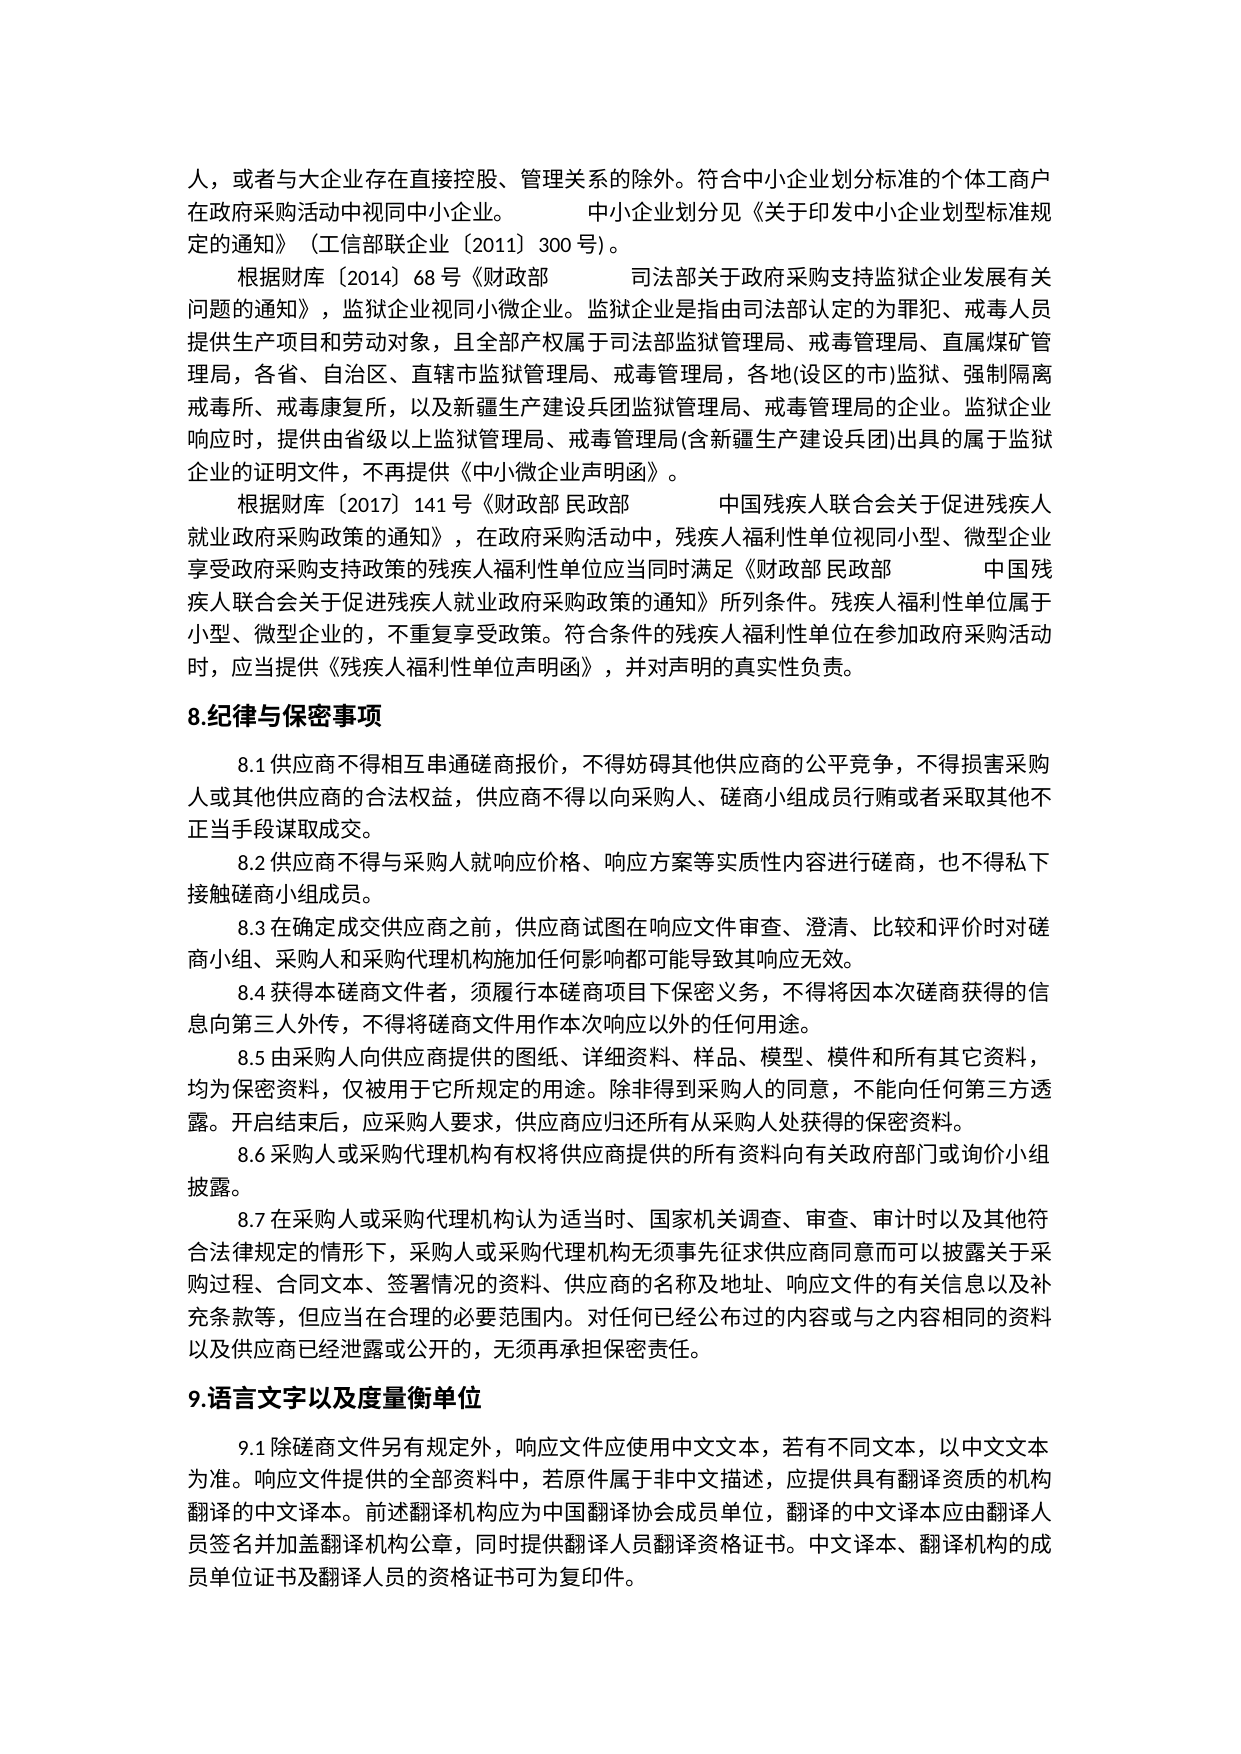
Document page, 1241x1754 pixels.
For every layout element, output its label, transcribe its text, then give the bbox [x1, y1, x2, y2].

text 8.2供应商不得与采购人就响应价格、响应方案等实质性内容进行磋商，也不得私下接触磋商小组成员。 [187, 844, 1053, 909]
text 8.7在采购人或采购代理机构认为适当时、国家机关调查、审查、审计时以及其他符合法律规定的情形下，采购人或采购代理机构无须事先征求供应商同意而可以披露关于采购过程、合同文本、签署情况的资料、供应商的名称及地址、响应文件的有关信息以及补充条款等，但应当在合理的必要范围内。对任何已经公布过的内容或与之内容相同的资料，以及供应商已经泄露或公开的，无须再承担保密责任。 [187, 1202, 1053, 1364]
text 8.3在确定成交供应商之前，供应商试图在响应文件审查、澄清、比较和评价时对磋商小组、采购人和采购代理机构施加任何影响都可能导致其响应无效。 [187, 909, 1053, 974]
text 根据财库〔2014〕68号《财政部 司法部关于政府采购支持监狱企业发展有关问题的通知》，监狱企业视同小微企业。监狱企业是指由司法部认定的为罪犯、戒毒人员提供生产项目和劳动对象，且全部产权属于司法部监狱管理局、戒毒管理局、直属煤矿管理局，各省、自治区、直辖市监狱管理局、戒毒管理局，各地(设区的市)监狱、强制隔离戒毒所、戒毒康复所，以及新疆生产建设兵团监狱管理局、戒毒管理局的企业。监狱企业响应时，提供由省级以上监狱管理局、戒毒管理局(含新疆生产建设兵团)出具的属于监狱企业的证明文件，不再提供《中小微企业声明函》。 [187, 259, 1053, 487]
text 8.1供应商不得相互串通磋商报价，不得妨碍其他供应商的公平竞争，不得损害采购人或其他供应商的合法权益，供应商不得以向采购人、磋商小组成员行贿或者采取其他不正当手段谋取成交。 [187, 747, 1053, 844]
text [187, 162, 1053, 259]
text 根据财库〔2017〕141号《财政部 民政部 中国残疾人联合会关于促进残疾人就业政府采购政策的通知》，在政府采购活动中，残疾人福利性单位视同小型、微型企业，享受政府采购支持政策的残疾人福利性单位应当同时满足《财政部 民政部 中国残疾人联合会关于促进残疾人就业政府采购政策的通知》所列条件。残疾人福利性单位属于小型、微型企业的，不重复享受政策。符合条件的残疾人福利性单位在参加政府采购活动时，应当提供《残疾人福利性单位声明函》，并对声明的真实性负责。 [187, 487, 1053, 682]
text 8.纪律与保密事项 [187, 682, 1053, 747]
text 9.1除磋商文件另有规定外，响应文件应使用中文文本，若有不同文本，以中文文本为准。响应文件提供的全部资料中，若原件属于非中文描述，应提供具有翻译资质的机构翻译的中文译本。前述翻译机构应为中国翻译协会成员单位，翻译的中文译本应由翻译人员签名并加盖翻译机构公章，同时提供翻译人员翻译资格证书。中文译本、翻译机构的成员单位证书及翻译人员的资格证书可为复印件。 [187, 1429, 1053, 1592]
text 8.5由采购人向供应商提供的图纸、详细资料、样品、模型、模件和所有其它资料，均为保密资料，仅被用于它所规定的用途。除非得到采购人的同意，不能向任何第三方透露。开启结束后，应采购人要求，供应商应归还所有从采购人处获得的保密资料。 [187, 1039, 1053, 1137]
text 9.语言文字以及度量衡单位 [187, 1364, 1053, 1429]
text 8.6采购人或采购代理机构有权将供应商提供的所有资料向有关政府部门或询价小组披露。 [187, 1137, 1053, 1202]
text 8.4获得本磋商文件者，须履行本磋商项目下保密义务，不得将因本次磋商获得的信息向第三人外传，不得将磋商文件用作本次响应以外的任何用途。 [187, 974, 1053, 1039]
